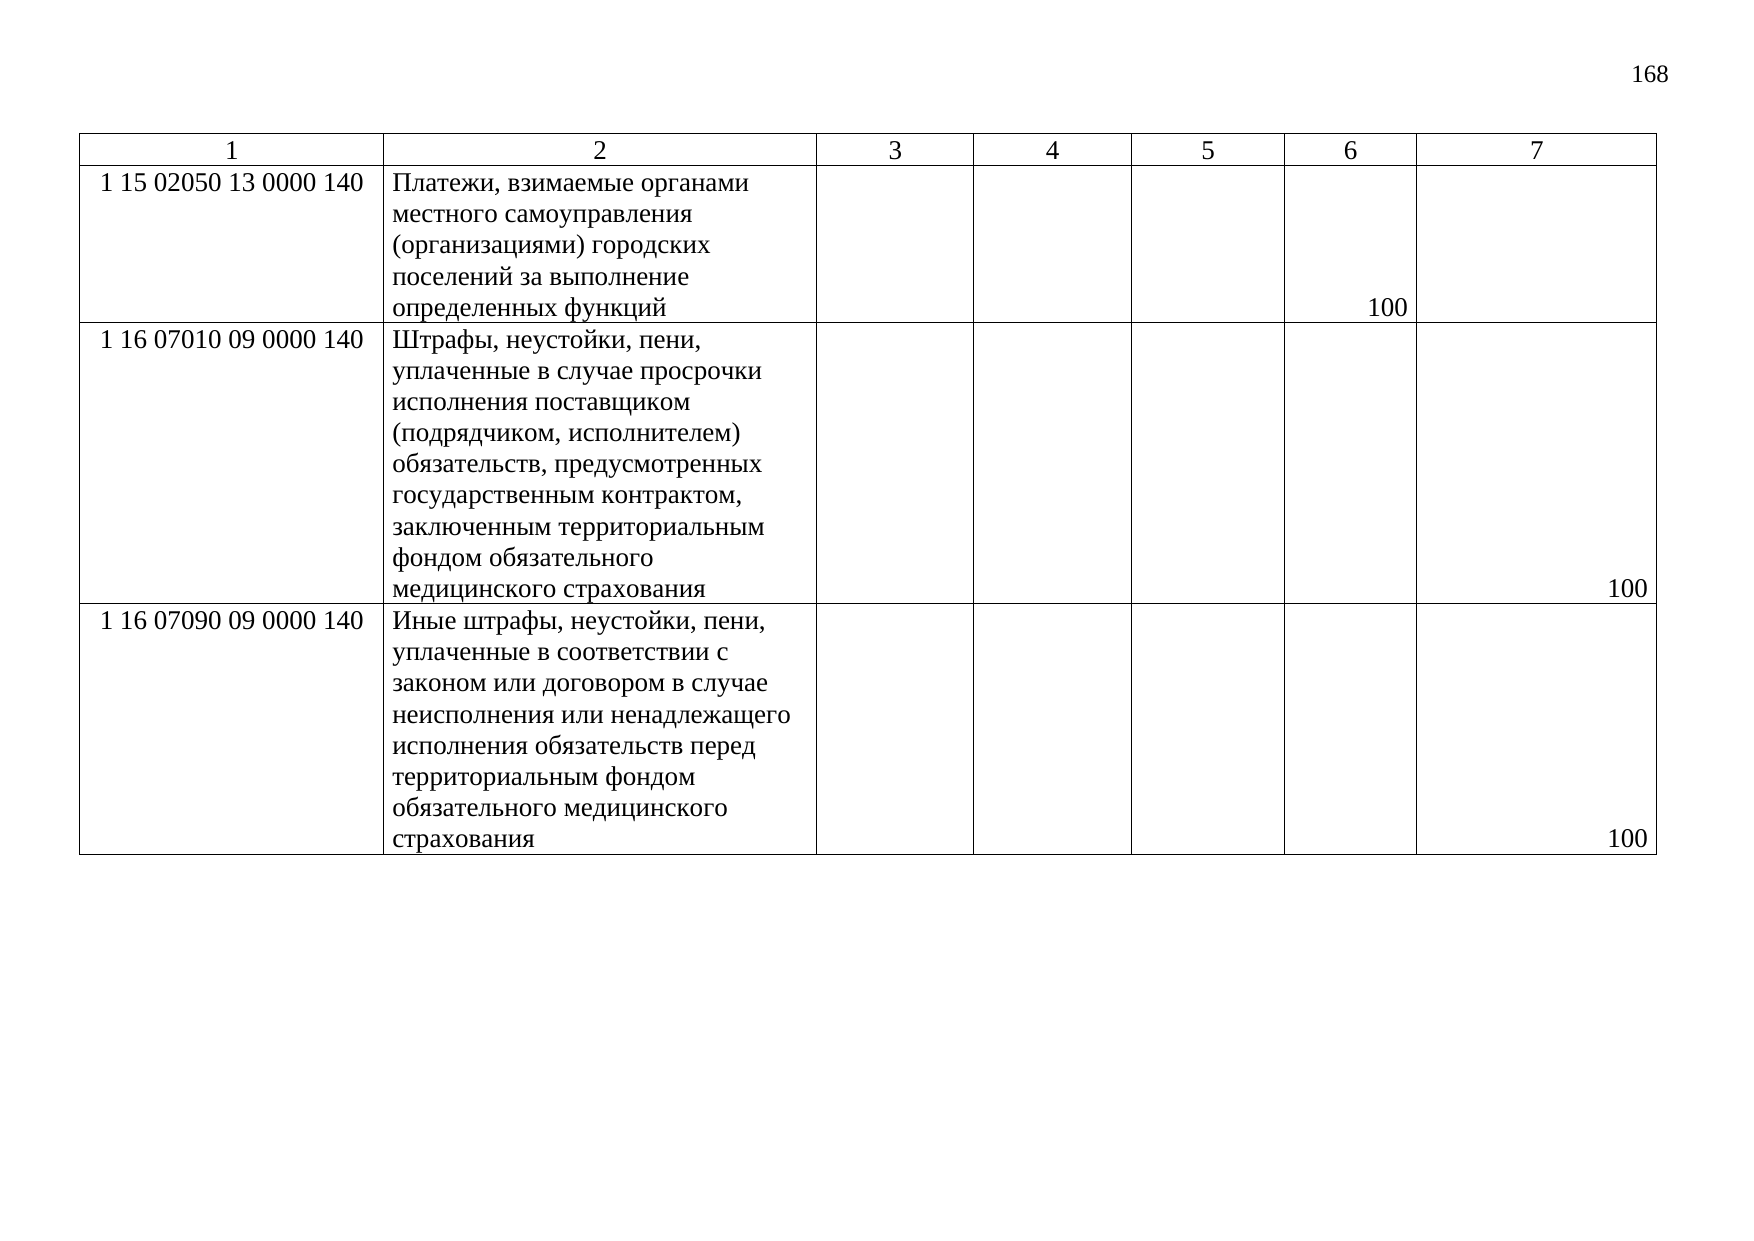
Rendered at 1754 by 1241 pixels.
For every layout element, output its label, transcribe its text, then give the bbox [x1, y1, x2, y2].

table_cell [817, 604, 973, 853]
table_cell [974, 604, 1131, 853]
table_cell 100 [1285, 166, 1416, 322]
table_cell Иные штрафы, неустойки, пени, уплаченные в соответствии с законом или договором в случае неисполнения или ненадлежащего исполнения обязательств перед территориальным фондом обязательного медицинского страхования [384, 604, 816, 853]
table_cell Платежи, взимаемые органами местного самоуправления (организациями) городских поселений за выполнение определенных функций [384, 166, 816, 322]
table_header 1 [80, 134, 383, 165]
table_cell Штрафы, неустойки, пени, уплаченные в случае просрочки исполнения поставщиком (подрядчиком, исполнителем) обязательств, предусмотренных государственным контрактом, заключенным территориальным фондом обязательного медицинского страхования [384, 323, 816, 603]
table_header 6 [1285, 134, 1416, 165]
table_cell [1285, 323, 1416, 603]
table_cell [817, 323, 973, 603]
table_cell [1132, 166, 1284, 322]
table_cell [1285, 604, 1416, 853]
table_header 2 [384, 134, 816, 165]
table_header 3 [817, 134, 973, 165]
table_header 7 [1417, 134, 1656, 165]
table_cell [974, 166, 1131, 322]
table_cell 1 15 02050 13 0000 140 [80, 166, 383, 322]
table_cell [817, 166, 973, 322]
table_cell [974, 323, 1131, 603]
table_header 4 [974, 134, 1131, 165]
table_cell [1132, 604, 1284, 853]
table_cell 1 16 07090 09 0000 140 [80, 604, 383, 853]
table_header 5 [1132, 134, 1284, 165]
table_cell 100 [1417, 323, 1656, 603]
table_cell [1417, 166, 1656, 322]
table_cell 100 [1417, 604, 1656, 853]
table_cell 1 16 07010 09 0000 140 [80, 323, 383, 603]
table_cell [1132, 323, 1284, 603]
